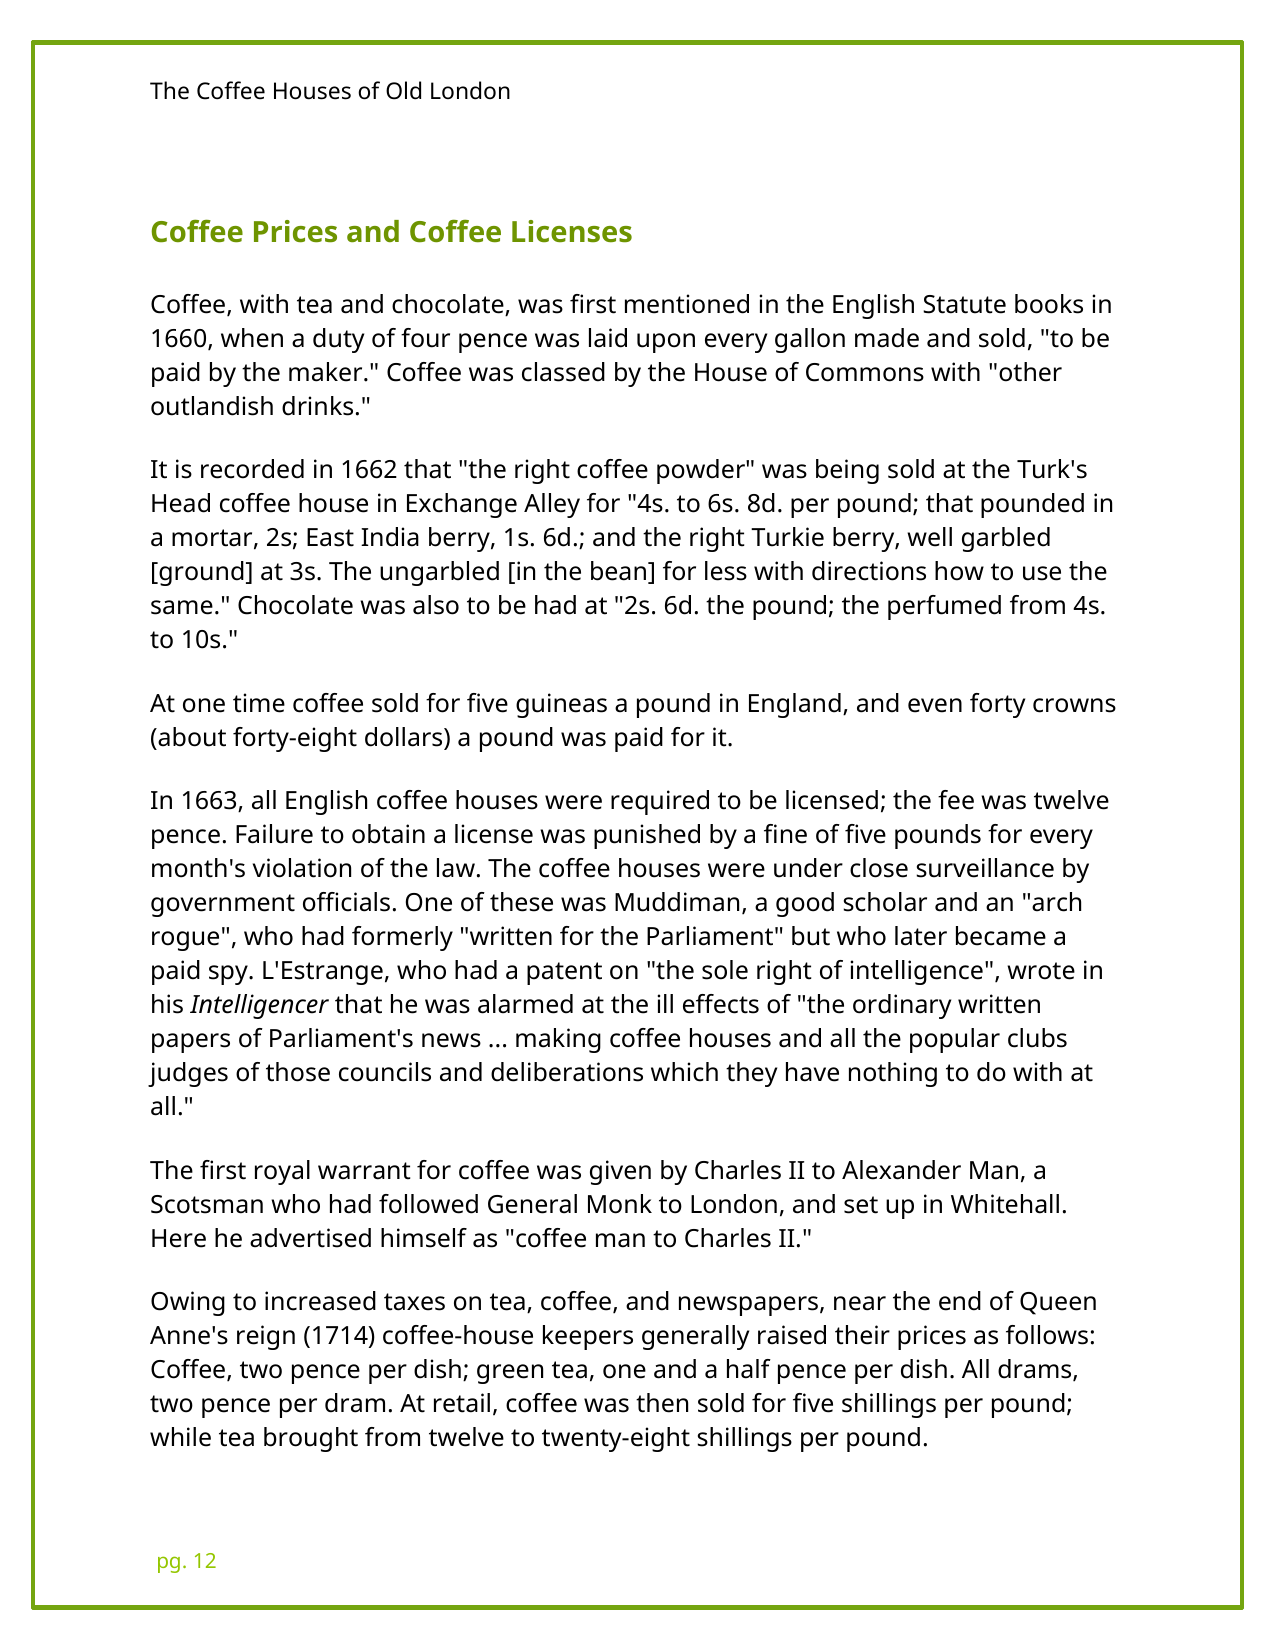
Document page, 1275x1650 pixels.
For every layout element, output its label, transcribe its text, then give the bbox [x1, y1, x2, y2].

text The first royal warrant for coffee was given by Charles II to Alexander Man, a Scotsman who had followed General Monk to London, and set up in Whitehall. Here he advertised himself as "coffee man to Charles II." [150, 1152, 1125, 1254]
text At one time coffee sold for five guineas a pound in England, and even forty crowns (about forty-eight dollars) a pound was paid for it. [150, 685, 1125, 753]
subtitle Coffee Prices and Coffee Licenses [150, 211, 1125, 251]
text It is recorded in 1662 that "the right coffee powder" was being sold at the Turk's Head coffee house in Exchange Alley for "4s. to 6s. 8d. per pound; that pounded in a mortar, 2s; East India berry, 1s. 6d.; and the right Turkie berry, well garbled [ground] at 3s. The ungarbled [in the bean] for less with directions how to use the same." Chocolate was also to be had at "2s. 6d. the pound; the perfumed from 4s. to 10s." [150, 452, 1125, 656]
text In 1663, all English coffee houses were required to be licensed; the fee was twelve pence. Failure to obtain a license was punished by a fine of five pounds for every month's violation of the law. The coffee houses were under close surveillance by government officials. One of these was Muddiman, a good scholar and an "arch rogue", who had formerly "written for the Parliament" but who later became a paid spy. L'Estrange, who had a patent on "the sole right of intelligence", wrote in his Intelligencer that he was alarmed at the ill effects of "the ordinary written papers of Parliament's news ... making coffee houses and all the popular clubs judges of those councils and deliberations which they have nothing to do with at all." [150, 782, 1125, 1123]
text Coffee, with tea and chocolate, was first mentioned in the English Statute books in 1660, when a duty of four pence was laid upon every gallon made and sold, "to be paid by the maker." Coffee was classed by the House of Commons with "other outlandish drinks." [150, 286, 1125, 422]
text Owing to increased taxes on tea, coffee, and newspapers, near the end of Queen Anne's reign (1714) coffee-house keepers generally raised their prices as follows: Coffee, two pence per dish; green tea, one and a half pence per dish. All drams, two pence per dram. At retail, coffee was then sold for five shillings per pound; while tea brought from twelve to twenty-eight shillings per pound. [150, 1284, 1125, 1454]
